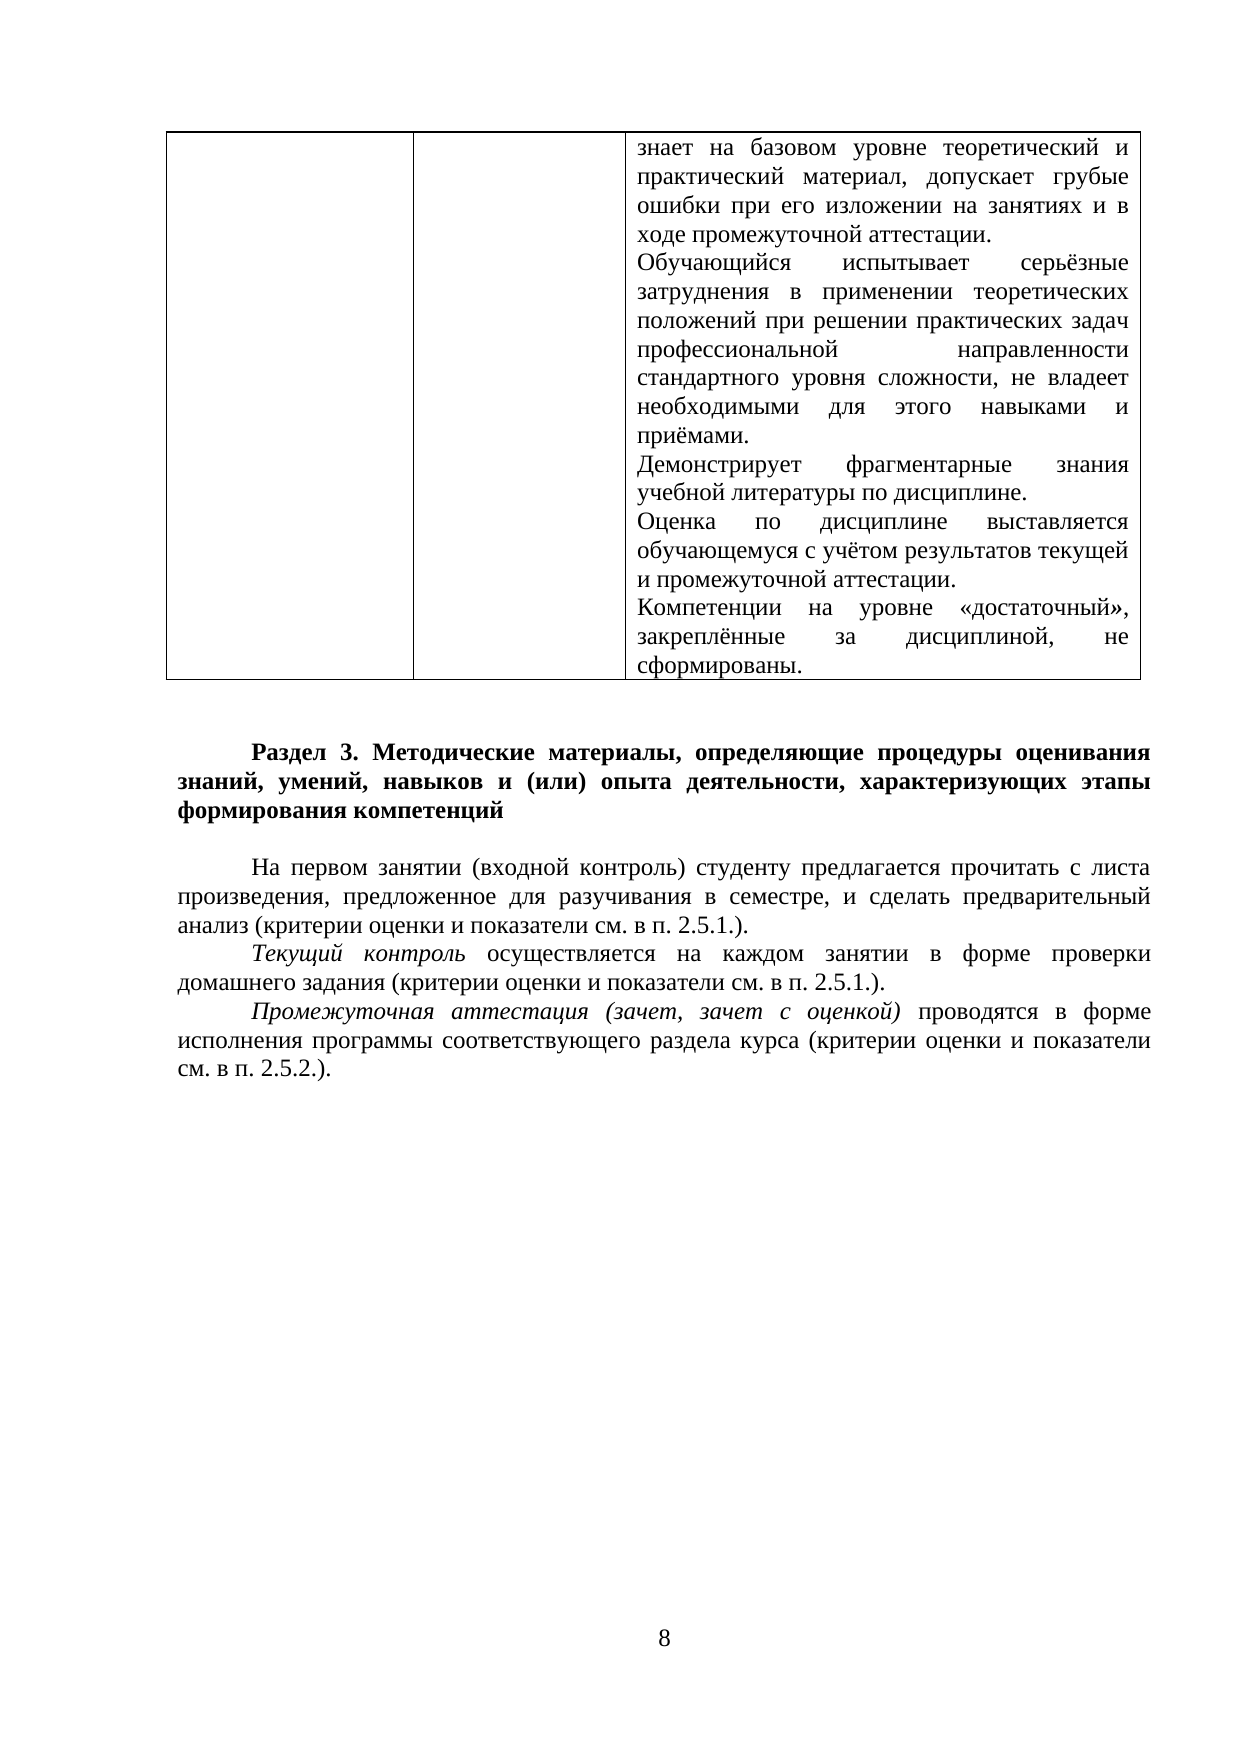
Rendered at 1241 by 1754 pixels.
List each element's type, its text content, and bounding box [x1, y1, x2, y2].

text Раздел 3. Методические материалы, определяющие процедуры оценивания знаний, умений, навыков и (или) опыта деятельности, характеризующих этапы формирования компетенций [177, 737, 1152, 823]
text На первом занятии (входной контроль) студенту предлагается прочитать с листа произведения, предложенное для разучивания в семестре, и сделать предварительный анализ (критерии оценки и показатели см. в п. 2.5.1.). [177, 852, 1152, 938]
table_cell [167, 133, 413, 679]
table_cell [414, 133, 625, 679]
text Промежуточная аттестация (зачет, зачет с оценкой) проводятся в форме исполнения программы соответствующего раздела курса (критерии оценки и показатели см. в п. 2.5.2.). [177, 996, 1152, 1082]
text Текущий контроль осуществляется на каждом занятии в форме проверки домашнего задания (критерии оценки и показатели см. в п. 2.5.1.). [177, 938, 1152, 996]
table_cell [626, 133, 1140, 679]
